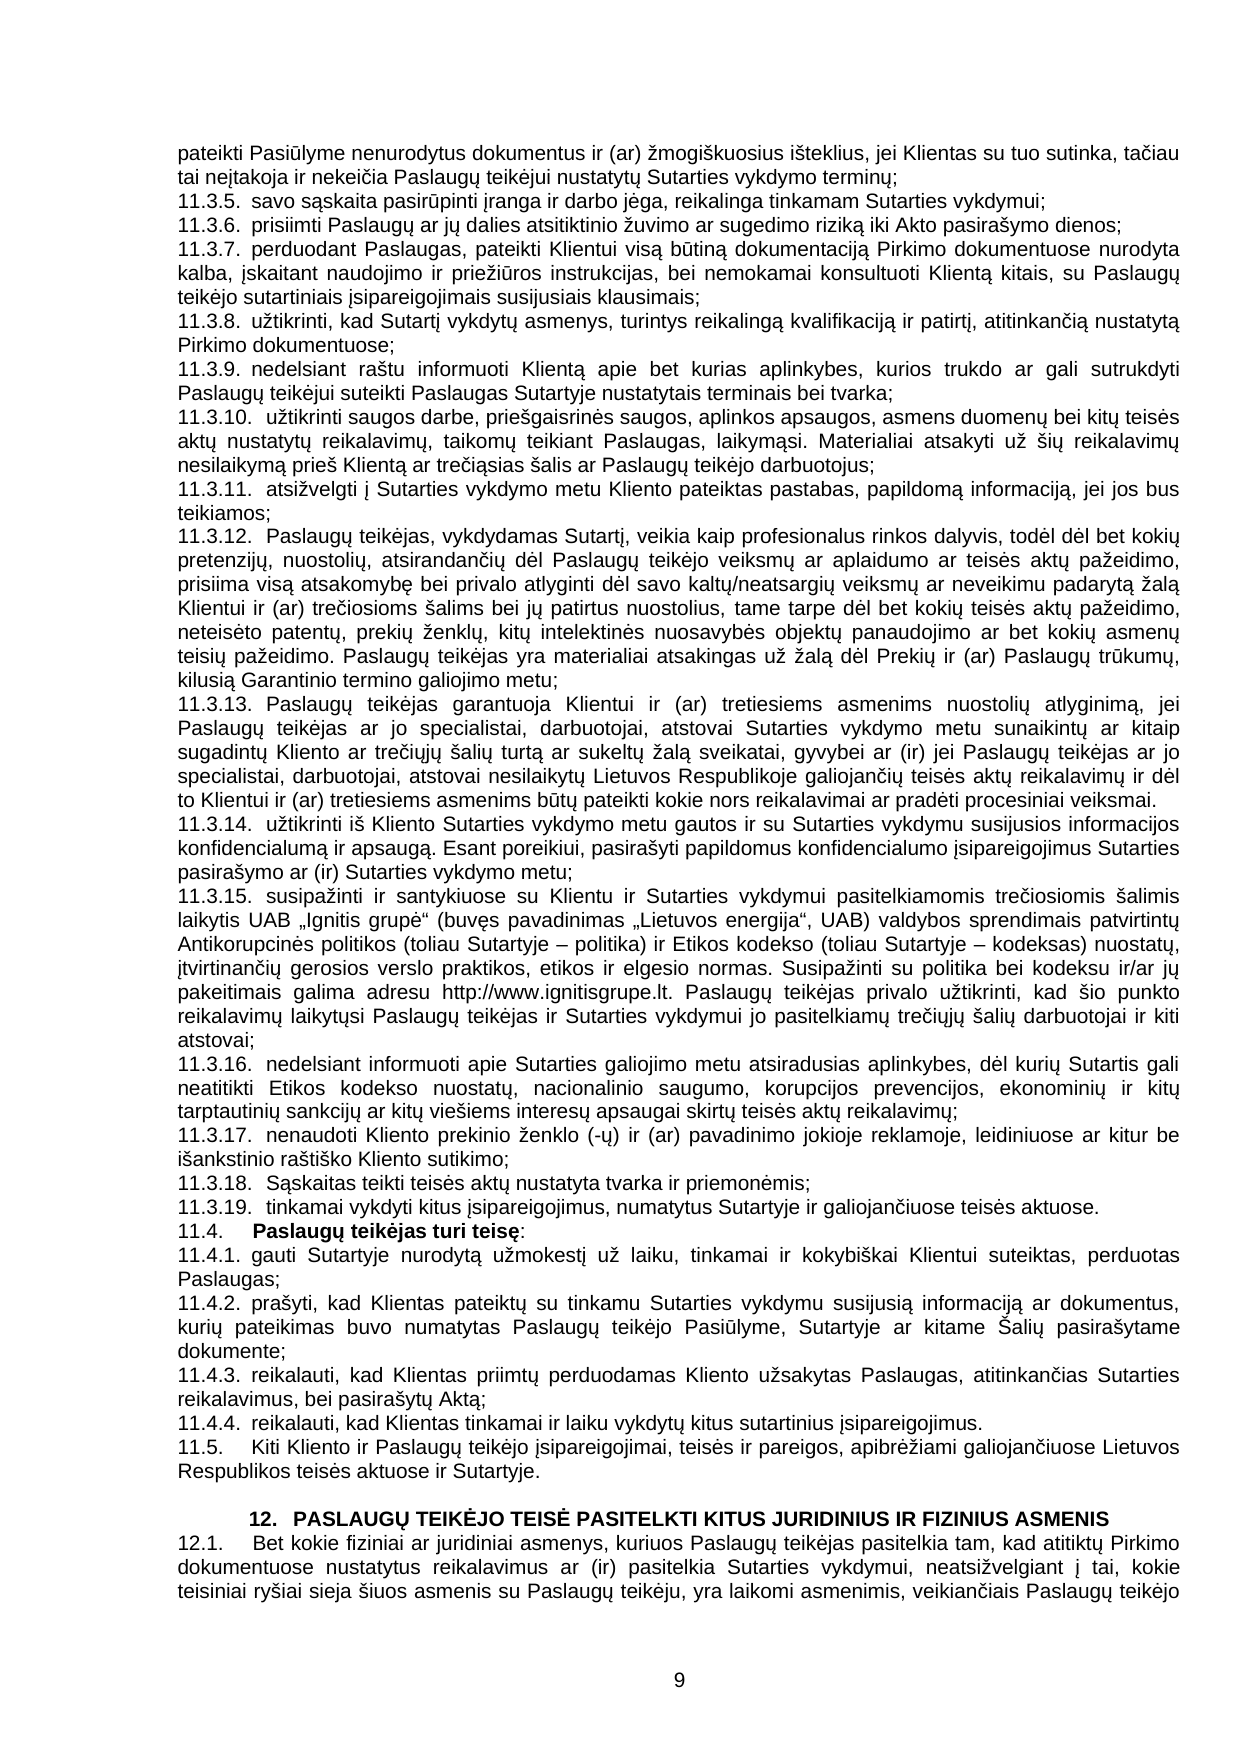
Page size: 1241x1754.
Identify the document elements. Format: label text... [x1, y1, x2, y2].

list susipažinti ir santykiuose su Klientu ir Sutarties vykdymui pasitelkiamomis trečiosiomis šalimis laikytis UAB „Ignitis grupė“ (buvęs pavadinimas „Lietuvos energija“, UAB) valdybos sprendimais patvirtintų Antikorupcinės politikos (toliau Sutartyje – politika) ir Etikos kodekso (toliau Sutartyje – kodeksas) nuostatų, įtvirtinančių gerosios verslo praktikos, etikos ir elgesio normas. Susipažinti su politika bei kodeksu ir/ar jų pakeitimais galima adresu http://www.ignitisgrupe.lt. Paslaugų teikėjas privalo užtikrinti, kad šio punkto reikalavimų laikytųsi Paslaugų teikėjas ir Sutarties vykdymui jo pasitelkiamų trečiųjų šalių darbuotojai ir kiti atstovai; [177, 884, 1181, 1051]
list reikalauti, kad Klientas tinkamai ir laiku vykdytų kitus sutartinius įsipareigojimus. [177, 1411, 1181, 1435]
list perduodant Paslaugas, pateikti Klientui visą būtiną dokumentaciją Pirkimo dokumentuose nurodyta kalba, įskaitant naudojimo ir priežiūros instrukcijas, bei nemokamai konsultuoti Klientą kitais, su Paslaugų teikėjo sutartiniais įsipareigojimais susijusiais klausimais; [177, 237, 1181, 309]
list PASLAUGŲ TEIKĖJO TEISĖ PASITELKTI KITUS JURIDINIUS IR FIZINIUS ASMENIS [177, 1507, 1181, 1531]
list atsižvelgti į Sutarties vykdymo metu Kliento pateiktas pastabas, papildomą informaciją, jei jos bus teikiamos; [177, 476, 1181, 524]
list Kiti Kliento ir Paslaugų teikėjo įsipareigojimai, teisės ir pareigos, apibrėžiami galiojančiuose Lietuvos Respublikos teisės aktuose ir Sutartyje. [177, 1435, 1181, 1483]
list nenaudoti Kliento prekinio ženklo (-ų) ir (ar) pavadinimo jokioje reklamoje, leidiniuose ar kitur be išankstinio raštiško Kliento sutikimo; [177, 1123, 1181, 1171]
list prašyti, kad Klientas pateiktų su tinkamu Sutarties vykdymu susijusią informaciją ar dokumentus, kurių pateikimas buvo numatytas Paslaugų teikėjo Pasiūlyme, Sutartyje ar kitame Šalių pasirašytame dokumente; [177, 1291, 1181, 1363]
list nedelsiant raštu informuoti Klientą apie bet kurias aplinkybes, kurios trukdo ar gali sutrukdyti Paslaugų teikėjui suteikti Paslaugas Sutartyje nustatytais terminais bei tvarka; [177, 357, 1181, 404]
list gauti Sutartyje nurodytą užmokestį už laiku, tinkamai ir kokybiškai Klientui suteiktas, perduotas Paslaugas; [177, 1243, 1181, 1291]
list savo sąskaita pasirūpinti įranga ir darbo jėga, reikalinga tinkamam Sutarties vykdymui; [177, 189, 1181, 213]
list tinkamai vykdyti kitus įsipareigojimus, numatytus Sutartyje ir galiojančiuose teisės aktuose. [177, 1195, 1181, 1219]
list Paslaugų teikėjas turi teisę: [177, 1219, 1181, 1243]
list nedelsiant informuoti apie Sutarties galiojimo metu atsiradusias aplinkybes, dėl kurių Sutartis gali neatitikti Etikos kodekso nuostatų, nacionalinio saugumo, korupcijos prevencijos, ekonominių ir kitų tarptautinių sankcijų ar kitų viešiems interesų apsaugai skirtų teisės aktų reikalavimų; [177, 1051, 1181, 1123]
list Paslaugų teikėjas garantuoja Klientui ir (ar) tretiesiems asmenims nuostolių atlyginimą, jei Paslaugų teikėjas ar jo specialistai, darbuotojai, atstovai Sutarties vykdymo metu sunaikintų ar kitaip sugadintų Kliento ar trečiųjų šalių turtą ar sukeltų žalą sveikatai, gyvybei ar (ir) jei Paslaugų teikėjas ar jo specialistai, darbuotojai, atstovai nesilaikytų Lietuvos Respublikoje galiojančių teisės aktų reikalavimų ir dėl to Klientui ir (ar) tretiesiems asmenims būtų pateikti kokie nors reikalavimai ar pradėti procesiniai veiksmai. [177, 692, 1181, 812]
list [177, 1531, 1181, 1602]
list užtikrinti, kad Sutartį vykdytų asmenys, turintys reikalingą kvalifikaciją ir patirtį, atitinkančią nustatytą Pirkimo dokumentuose; [177, 309, 1181, 357]
list reikalauti, kad Klientas priimtų perduodamas Kliento užsakytas Paslaugas, atitinkančias Sutarties reikalavimus, bei pasirašytų Aktą; [177, 1363, 1181, 1411]
list užtikrinti saugos darbe, priešgaisrinės saugos, aplinkos apsaugos, asmens duomenų bei kitų teisės aktų nustatytų reikalavimų, taikomų teikiant Paslaugas, laikymąsi. Materialiai atsakyti už šių reikalavimų nesilaikymą prieš Klientą ar trečiąsias šalis ar Paslaugų teikėjo darbuotojus; [177, 404, 1181, 476]
list Sąskaitas teikti teisės aktų nustatyta tvarka ir priemonėmis; [177, 1171, 1181, 1195]
list užtikrinti iš Kliento Sutarties vykdymo metu gautos ir su Sutarties vykdymu susijusios informacijos konfidencialumą ir apsaugą. Esant poreikiui, pasirašyti papildomus konfidencialumo įsipareigojimus Sutarties pasirašymo ar (ir) Sutarties vykdymo metu; [177, 812, 1181, 884]
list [177, 141, 1181, 189]
list prisiimti Paslaugų ar jų dalies atsitiktinio žuvimo ar sugedimo riziką iki Akto pasirašymo dienos; [177, 213, 1181, 237]
list Paslaugų teikėjas, vykdydamas Sutartį, veikia kaip profesionalus rinkos dalyvis, todėl dėl bet kokių pretenzijų, nuostolių, atsirandančių dėl Paslaugų teikėjo veiksmų ar aplaidumo ar teisės aktų pažeidimo, prisiima visą atsakomybę bei privalo atlyginti dėl savo kaltų/neatsargių veiksmų ar neveikimu padarytą žalą Klientui ir (ar) trečiosioms šalims bei jų patirtus nuostolius, tame tarpe dėl bet kokių teisės aktų pažeidimo, neteisėto patentų, prekių ženklų, kitų intelektinės nuosavybės objektų panaudojimo ar bet kokių asmenų teisių pažeidimo. Paslaugų teikėjas yra materialiai atsakingas už žalą dėl Prekių ir (ar) Paslaugų trūkumų, kilusią Garantinio termino galiojimo metu; [177, 524, 1181, 692]
